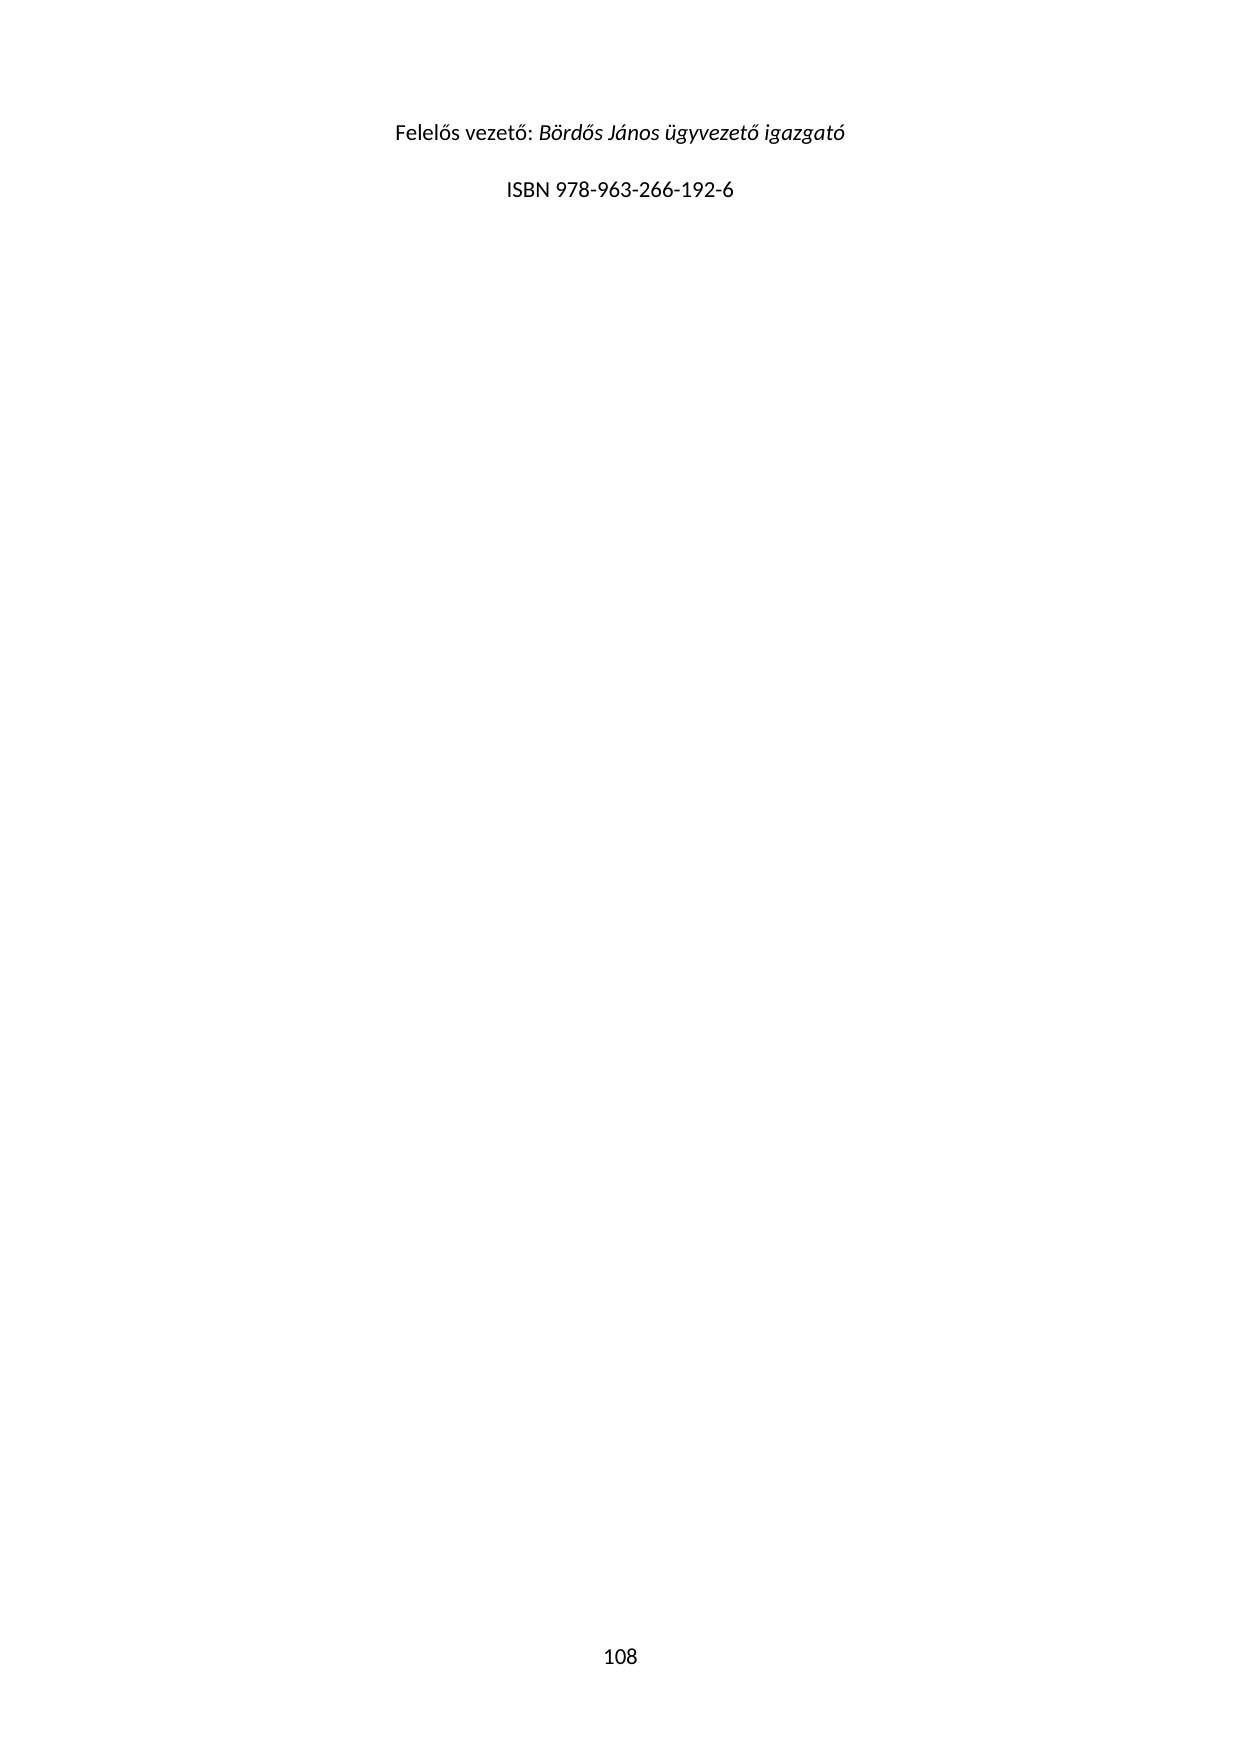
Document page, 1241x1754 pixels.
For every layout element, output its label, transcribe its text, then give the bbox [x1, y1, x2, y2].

text Felelős vezető: Bördős János ügyvezető igazgató [118, 118, 1122, 146]
text ISBN 978-963-266-192-6 [118, 175, 1122, 203]
